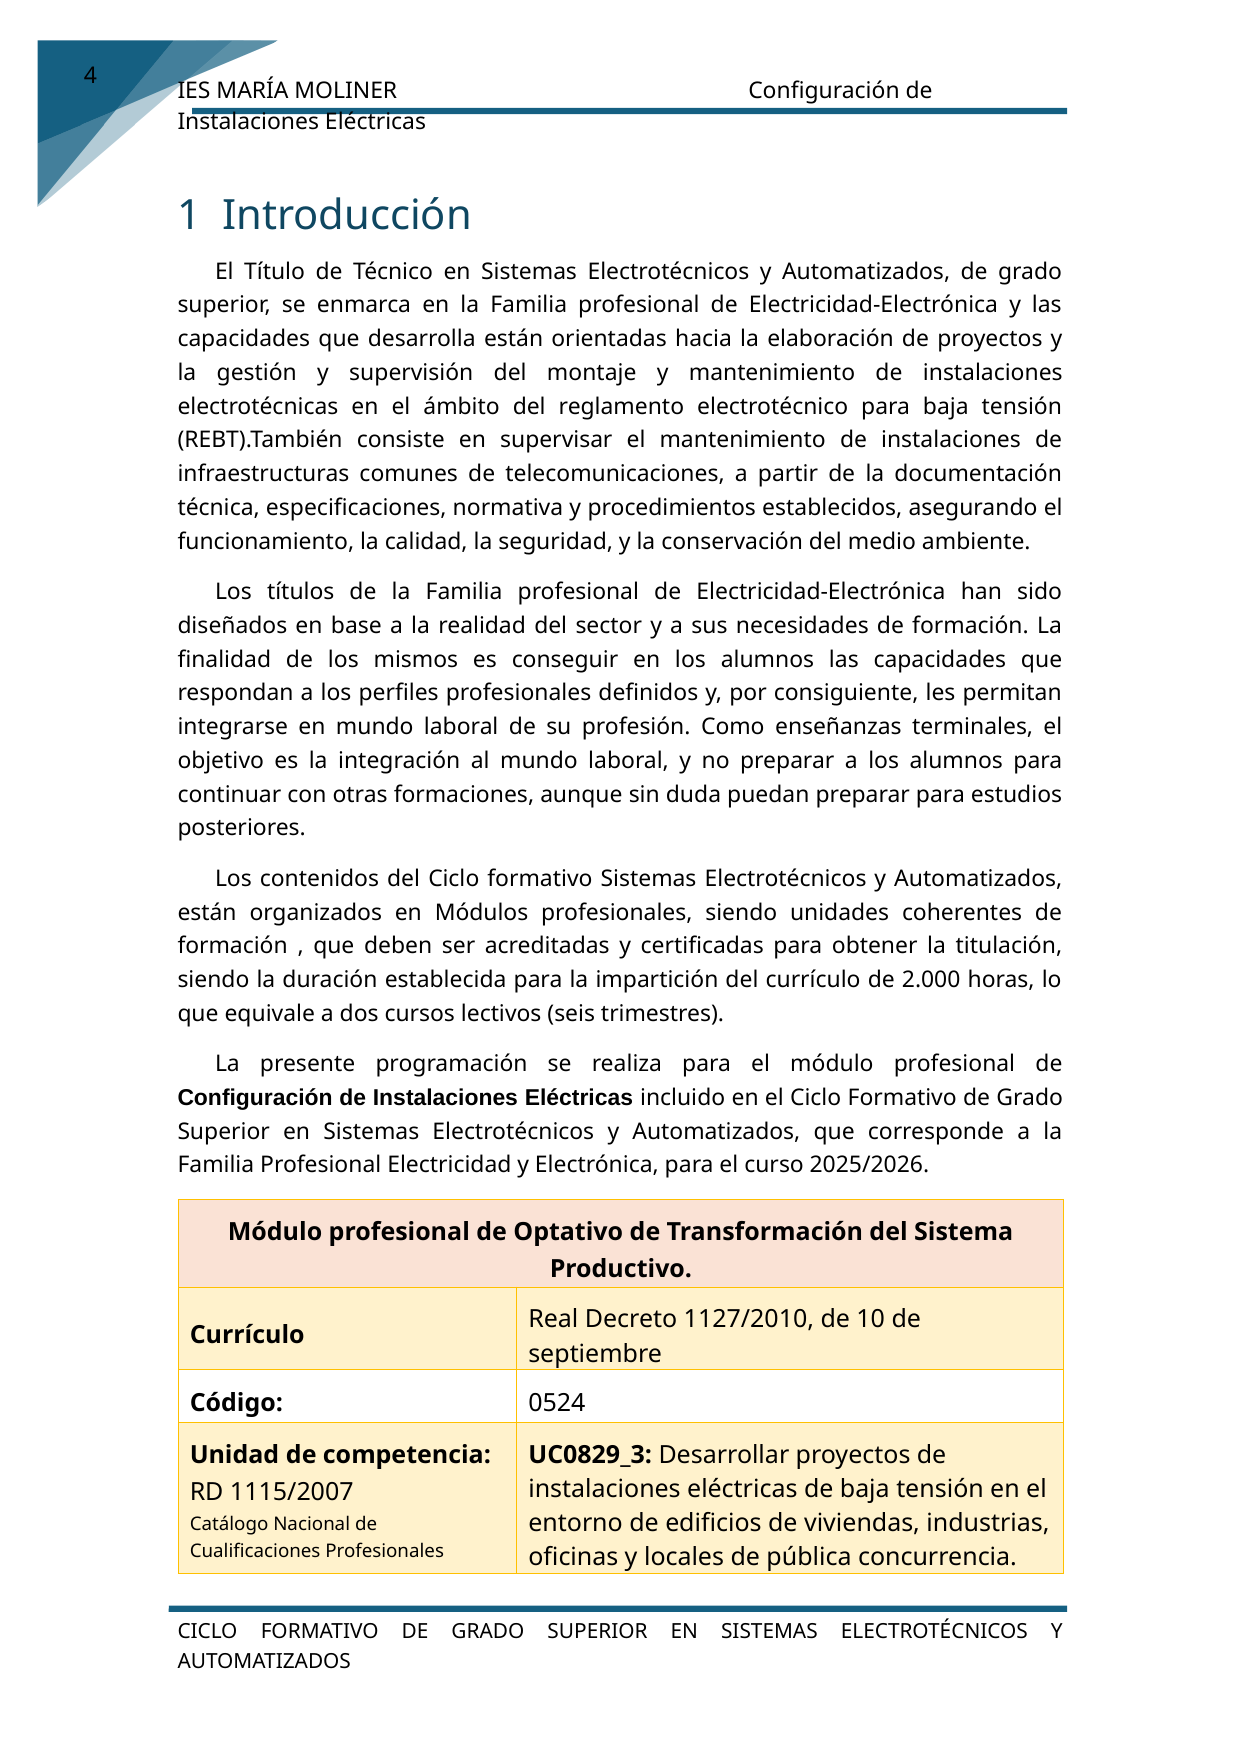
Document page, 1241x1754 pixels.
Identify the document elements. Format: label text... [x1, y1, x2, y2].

table_cell Real Decreto 1127/2010, de 10 de septiembre [517, 1288, 1063, 1369]
text El Título de Técnico en Sistemas Electrotécnicos y Automatizados, de grado superior, se enmarca en la Familia profesional de Electricidad-Electrónica y las capacidades que desarrolla están orientadas hacia la elaboración de proyectos y la gestión y supervisión del montaje y mantenimiento de instalaciones electrotécnicas en el ámbito del reglamento electrotécnico para baja tensión (REBT).También consiste en supervisar el mantenimiento de instalaciones de infraestructuras comunes de telecomunicaciones, a partir de la documentación técnica, especificaciones, normativa y procedimientos establecidos, asegurando el funcionamiento, la calidad, la seguridad, y la conservación del medio ambiente. [177, 255, 1063, 556]
picture [37, 40, 279, 209]
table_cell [517, 1423, 1063, 1573]
table_cell Código: [179, 1370, 516, 1422]
text Los contenidos del Ciclo formativo Sistemas Electrotécnicos y Automatizados, están organizados en Módulos profesionales, siendo unidades coherentes de formación , que deben ser acreditadas y certificadas para obtener la titulación, siendo la duración establecida para la impartición del currículo de 2.000 horas, lo que equivale a dos cursos lectivos (seis trimestres). [177, 862, 1063, 1028]
table_header Módulo profesional de Optativo de Transformación del Sistema Productivo. [179, 1200, 1063, 1287]
picture [270, 118, 278, 128]
subtitle Introducción [177, 185, 1063, 242]
text Los títulos de la Familia profesional de Electricidad-Electrónica han sido diseñados en base a la realidad del sector y a sus necesidades de formación. La finalidad de los mismos es conseguir en los alumnos las capacidades que respondan a los perfiles profesionales definidos y, por consiguiente, les permitan integrarse en mundo laboral de su profesión. Como enseñanzas terminales, el objetivo es la integración al mundo laboral, y no preparar a los alumnos para continuar con otras formaciones, aunque sin duda puedan preparar para estudios posteriores. [177, 575, 1063, 843]
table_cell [179, 1423, 516, 1573]
table_cell 0524 [517, 1370, 1063, 1422]
table_cell Currículo [179, 1288, 516, 1369]
text La presente programación se realiza para el módulo profesional de Configuración de Instalaciones Eléctricas incluido en el Ciclo Formativo de Grado Superior en Sistemas Electrotécnicos y Automatizados, que corresponde a la Familia Profesional Electricidad y Electrónica, para el curso 2025/2026. [177, 1047, 1063, 1180]
